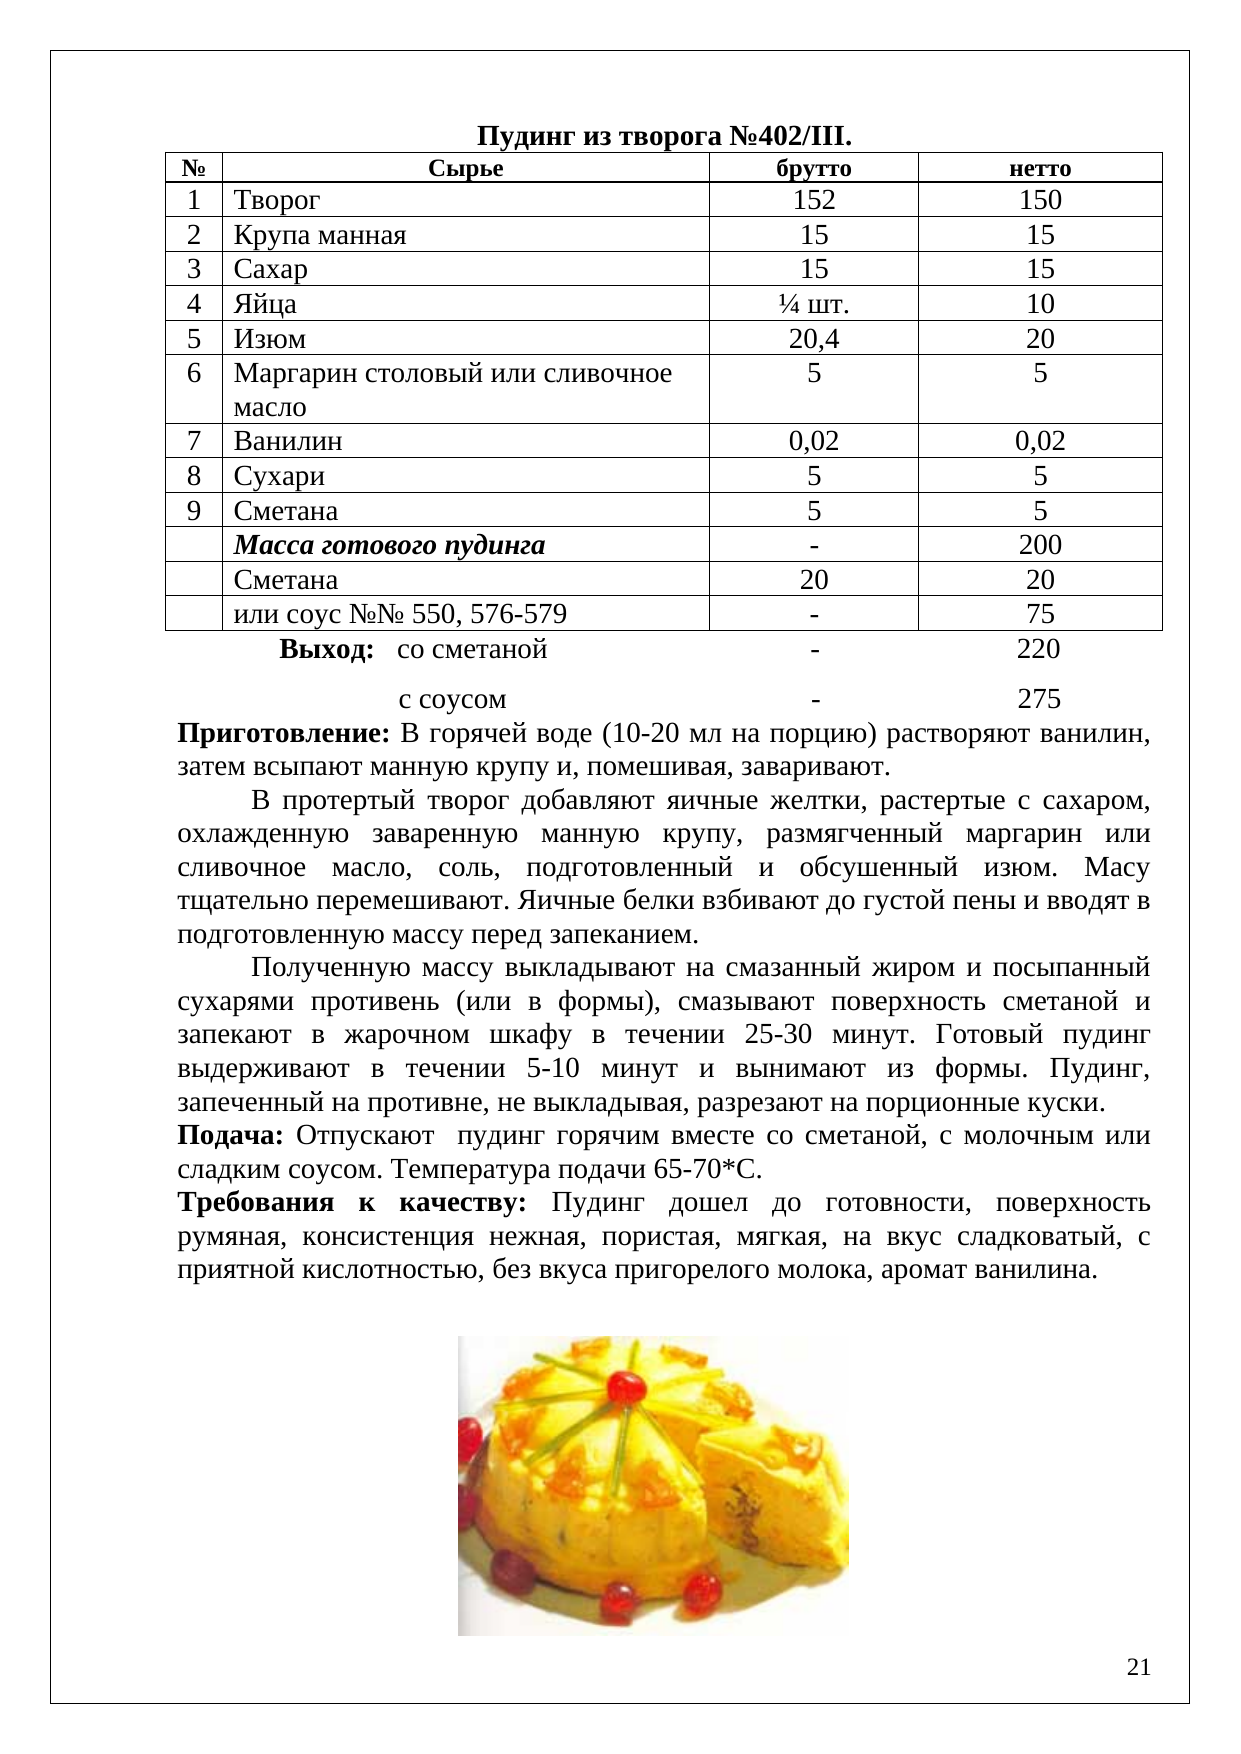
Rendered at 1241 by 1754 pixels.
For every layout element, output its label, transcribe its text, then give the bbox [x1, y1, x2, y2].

table_cell 7 [166, 424, 222, 457]
table_cell Сухари [223, 458, 709, 492]
table_cell ¼ шт. [710, 286, 918, 320]
table_cell 9 [166, 493, 222, 526]
table_cell 15 [919, 217, 1162, 251]
table_cell 20,4 [710, 321, 918, 354]
table_header № [166, 153, 222, 181]
table_header нетто [919, 153, 1162, 181]
table_cell 200 [919, 527, 1162, 561]
table_cell 150 [919, 183, 1162, 216]
text Полученную массу выкладывают на смазанный жиром и посыпанный сухарями противень (или в формы), смазывают поверхность сметаной и запекают в жарочном шкафу в течении 25-30 минут. Готовый пудинг выдерживают в течении 5-10 минут и вынимают из формы. Пудинг, запеченный на противне, не выкладывая, разрезают на порционные куски. [177, 949, 1152, 1117]
subtitle Выход: со сметаной - 220 [177, 631, 1152, 664]
picture [458, 1336, 849, 1636]
table_cell 4 [166, 286, 222, 320]
table_cell 75 [919, 596, 1162, 630]
table_cell - [710, 527, 918, 561]
text с соусом - 275 [177, 681, 1152, 715]
text Приготовление: В горячей воде (10-20 мл на порцию) растворяют ванилин, затем всыпают манную крупу и, помешивая, заваривают. [177, 715, 1152, 782]
table_cell 1 [166, 183, 222, 216]
table_cell Ванилин [223, 424, 709, 457]
table_cell 5 [710, 458, 918, 492]
table_cell 20 [710, 562, 918, 595]
table_cell [166, 562, 222, 595]
table_cell 0,02 [919, 424, 1162, 457]
table_cell 15 [919, 252, 1162, 285]
table_cell Маргарин столовый или сливочное масло [223, 355, 709, 422]
table_cell [166, 527, 222, 561]
table_cell 3 [166, 252, 222, 285]
table_header Сырье [223, 153, 709, 181]
table_cell 15 [710, 217, 918, 251]
table_cell 152 [710, 183, 918, 216]
table_cell 6 [166, 355, 222, 422]
table_cell Яйца [223, 286, 709, 320]
table_cell [166, 596, 222, 630]
table_cell 5 [919, 355, 1162, 422]
table_cell 20 [919, 321, 1162, 354]
text В протертый творог добавляют яичные желтки, растертые с сахаром, охлажденную заваренную манную крупу, размягченный маргарин или сливочное масло, соль, подготовленный и обсушенный изюм. Масу тщательно перемешивают. Яичные белки взбивают до густой пены и вводят в подготовленную массу перед запеканием. [177, 782, 1152, 949]
table_cell Изюм [223, 321, 709, 354]
table_cell Сметана [223, 493, 709, 526]
table_cell 0,02 [710, 424, 918, 457]
table_cell или соус №№ 550, 576-579 [223, 596, 709, 630]
text Подача: Отпускают пудинг горячим вместе со сметаной, с молочным или сладким соусом. Температура подачи 65-70*С. [177, 1117, 1152, 1184]
table_cell 2 [166, 217, 222, 251]
table_cell 20 [919, 562, 1162, 595]
table_cell Масса готового пудинга [223, 527, 709, 561]
table_cell 8 [166, 458, 222, 492]
text Требования к качеству: Пудинг дошел до готовности, поверхность румяная, консистенция нежная, пористая, мягкая, на вкус сладковатый, с приятной кислотностью, без вкуса пригорелого молока, аромат ванилина. [177, 1184, 1152, 1285]
table_cell Сахар [223, 252, 709, 285]
table_cell 5 [166, 321, 222, 354]
table_cell 5 [710, 355, 918, 422]
table_cell 5 [919, 458, 1162, 492]
table_cell Творог [223, 183, 709, 216]
table_header брутто [710, 153, 918, 181]
table_cell 15 [710, 252, 918, 285]
table_cell 5 [919, 493, 1162, 526]
table_cell Сметана [223, 562, 709, 595]
table_cell 10 [919, 286, 1162, 320]
subtitle Пудинг из творога №402/III. [177, 118, 1152, 152]
table_cell Крупа манная [223, 217, 709, 251]
table_cell - [710, 596, 918, 630]
table_cell 5 [710, 493, 918, 526]
